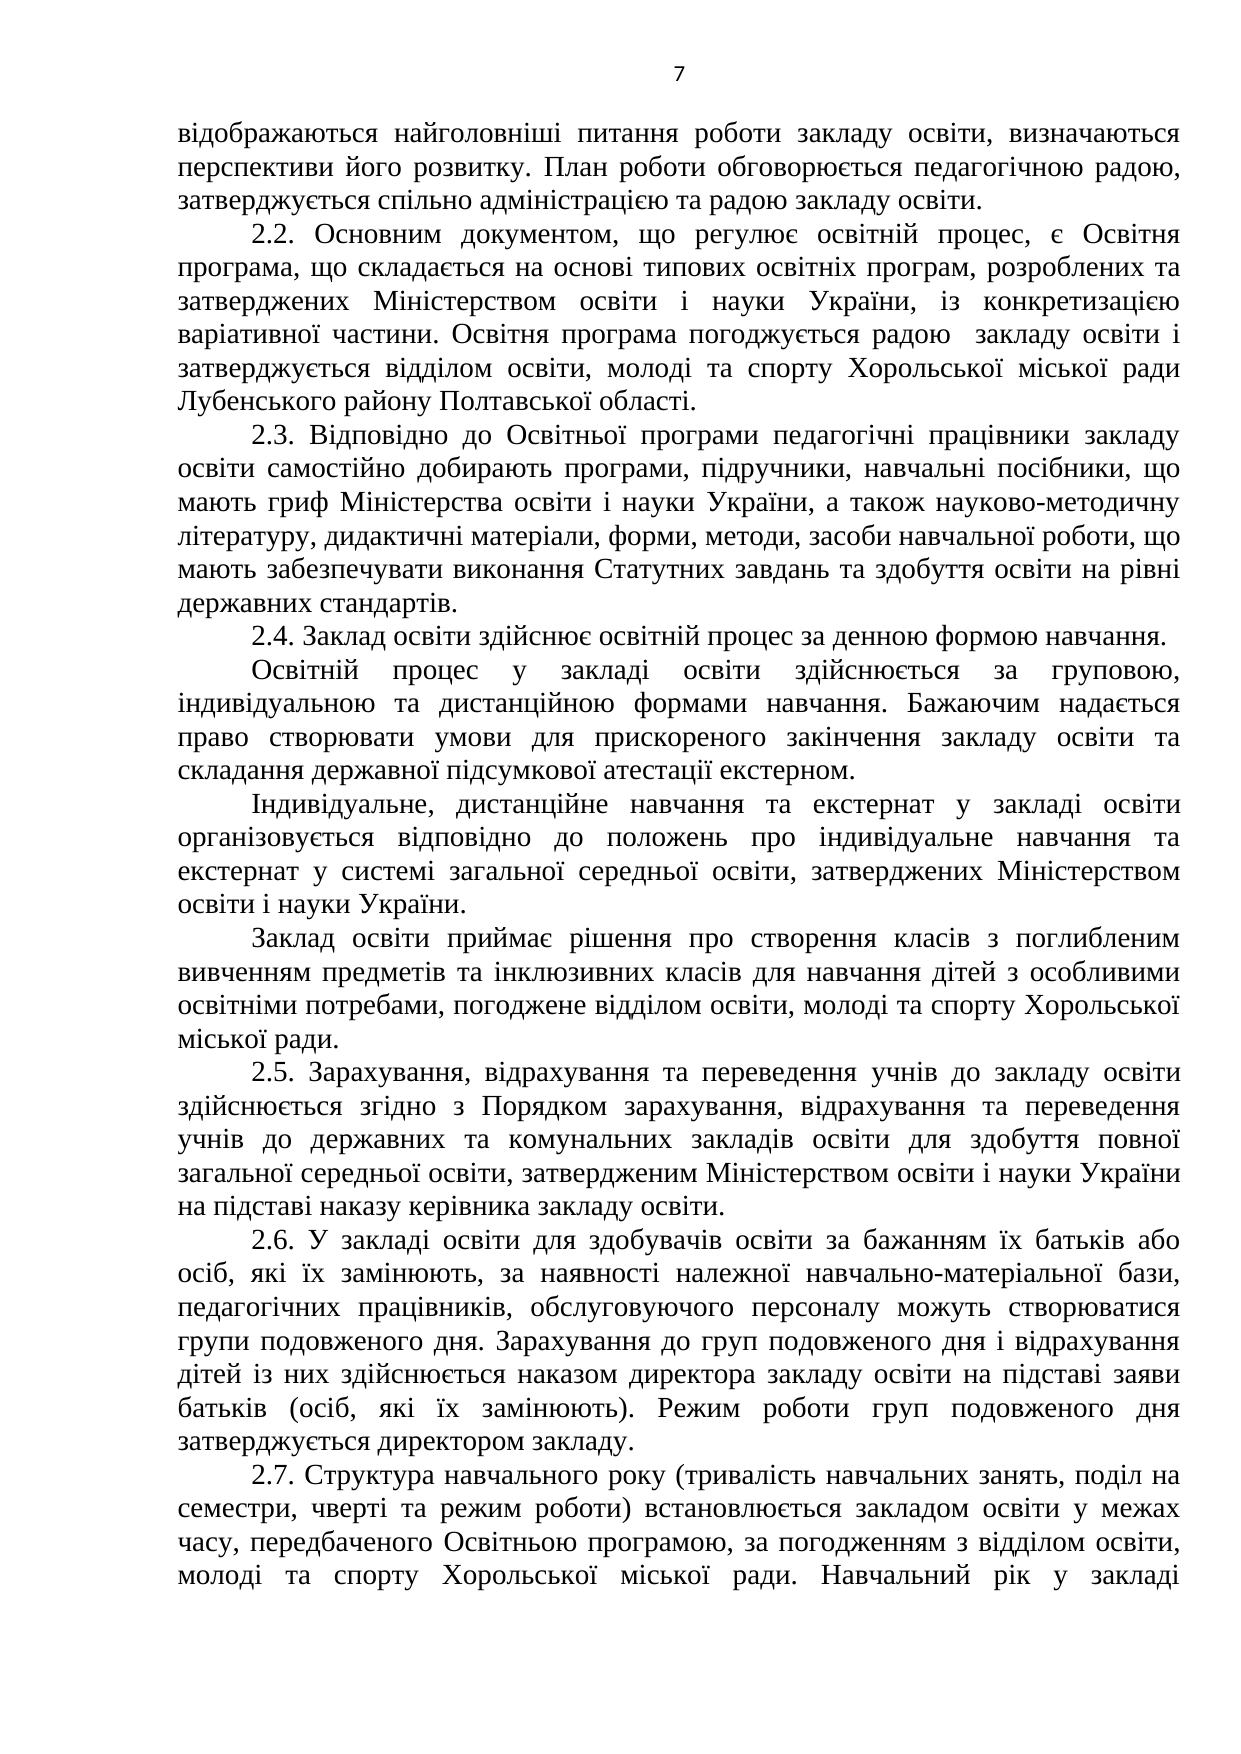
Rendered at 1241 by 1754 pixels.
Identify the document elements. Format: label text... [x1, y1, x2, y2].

text 2.6. У закладі освіти для здобувачів освіти за бажанням їх батьків або осіб, які їх замінюють, за наявності належної навчально-матеріальної бази, педагогічних працівників, обслуговуючого персоналу можуть створюватися групи подовженого дня. Зарахування до груп подовженого дня і відрахування дітей із них здійснюється наказом директора закладу освіти на підставі заяви батьків (осіб, які їх замінюють). Режим роботи груп подовженого дня затверджується директором закладу. [177, 1222, 1181, 1457]
text Індивідуальне, дистанційне навчання та екстернат у закладі освіти організовується відповідно до положень про індивідуальне навчання та екстернат у системі загальної середньої освіти, затверджених Міністерством освіти і науки України. [177, 786, 1181, 920]
text 2.5. Зарахування, відрахування та переведення учнів до закладу освіти здійснюється згідно з Порядком зарахування, відрахування та переведення учнів до державних та комунальних закладів освіти для здобуття повної загальної середньої освіти, затвердженим Міністерством освіти і науки України на підставі наказу керівника закладу освіти. [177, 1054, 1181, 1222]
text 2.3. Відповідно до Освітньої програми педагогічні працівники закладу освіти самостійно добирають програми, підручники, навчальні посібники, що мають гриф Міністерства освіти і науки України, а також науково-методичну літературу, дидактичні матеріали, форми, методи, засоби навчальної роботи, що мають забезпечувати виконання Статутних завдань та здобуття освіти на рівні державних стандартів. [177, 417, 1181, 618]
text Заклад освіти приймає рішення про створення класів з поглибленим вивченням предметів та інклюзивних класів для навчання дітей з особливими освітніми потребами, погоджене відділом освіти, молоді та спорту Хорольської міської ради. [177, 920, 1181, 1054]
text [177, 1457, 1181, 1591]
text 2.2. Основним документом, що регулює освітній процес, є Освітня програма, що складається на основі типових освітніх програм, розроблених та затверджених Міністерством освіти і науки України, із конкретизацією варіативної частини. Освітня програма погоджується радою закладу освіти і затверджується відділом освіти, молоді та спорту Хорольської міської ради Лубенського району Полтавської області. [177, 216, 1181, 417]
text 2.4. Заклад освіти здійснює освітній процес за денною формою навчання. [177, 618, 1181, 652]
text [177, 115, 1181, 216]
text Освітній процес у закладі освіти здійснюється за груповою, індивідуальною та дистанційною формами навчання. Бажаючим надається право створювати умови для прискореного закінчення закладу освіти та складання державної підсумкової атестації екстерном. [177, 652, 1181, 786]
